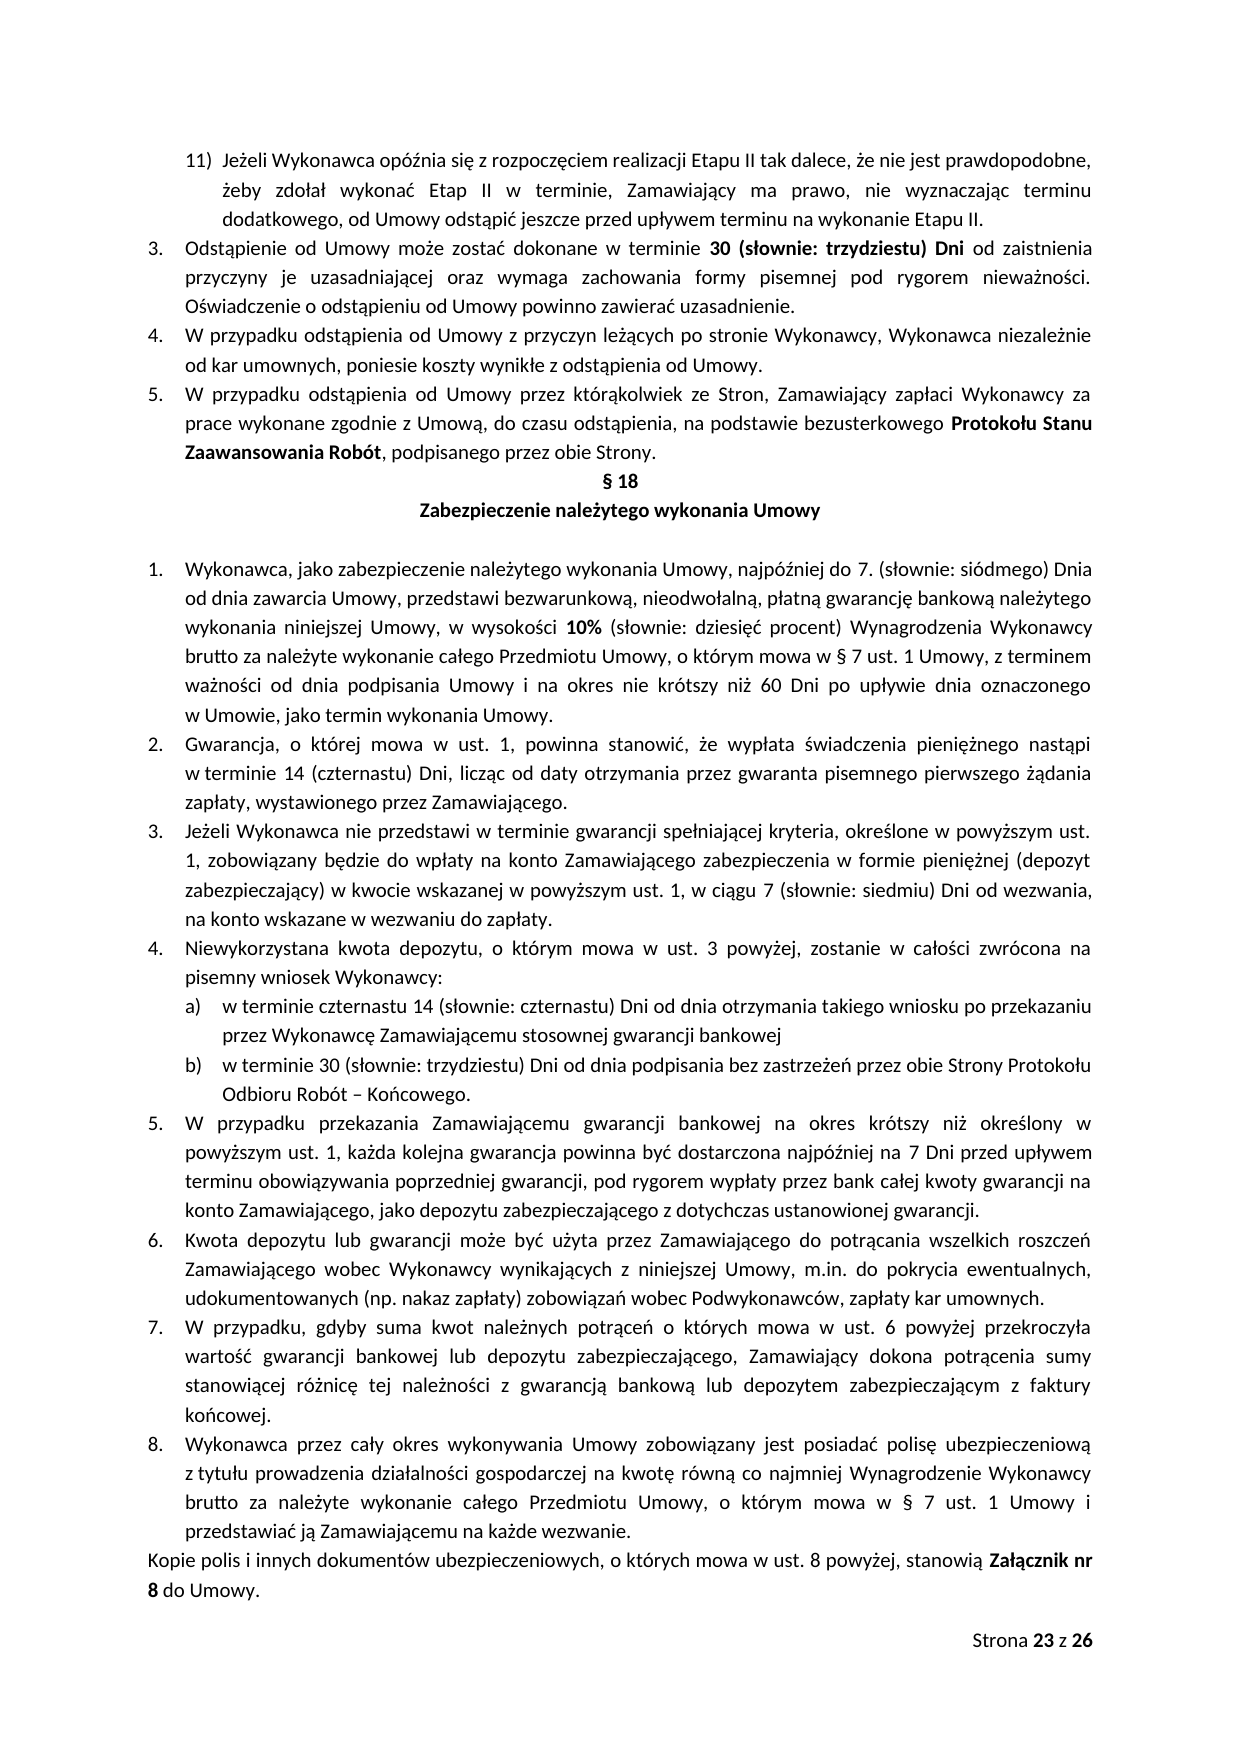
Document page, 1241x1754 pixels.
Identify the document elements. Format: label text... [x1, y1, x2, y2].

list W przypadku przekazania Zamawiającemu gwarancji bankowej na okres krótszy niż określony w powyższym ust. 1, każda kolejna gwarancja powinna być dostarczona najpóźniej na 7 Dni przed upływem terminu obowiązywania poprzedniej gwarancji, pod rygorem wypłaty przez bank całej kwoty gwarancji na konto Zamawiającego, jako depozytu zabezpieczającego z dotychczas ustanowionej gwarancji. [148, 1110, 1093, 1223]
list Wykonawca przez cały okres wykonywania Umowy zobowiązany jest posiadać polisę ubezpieczeniową z tytułu prowadzenia działalności gospodarczej na kwotę równą co najmniej Wynagrodzenie Wykonawcy brutto za należyte wykonanie całego Przedmiotu Umowy, o którym mowa w § 7 ust. 1 Umowy i przedstawiać ją Zamawiającemu na każde wezwanie. [148, 1431, 1093, 1544]
list Odstąpienie od Umowy może zostać dokonane w terminie 30 (słownie: trzydziestu) Dni od zaistnienia przyczyny je uzasadniającej oraz wymaga zachowania formy pisemnej pod rygorem nieważności. Oświadczenie o odstąpieniu od Umowy powinno zawierać uzasadnienie. [148, 235, 1093, 319]
text Kopie polis i innych dokumentów ubezpieczeniowych, o których mowa w ust. 8 powyżej, stanowią Załącznik nr 8 do Umowy. [148, 1548, 1093, 1602]
list Niewykorzystana kwota depozytu, o którym mowa w ust. 3 powyżej, zostanie w całości zwrócona na pisemny wniosek Wykonawcy: [148, 935, 1093, 990]
list W przypadku odstąpienia od Umowy przez którąkolwiek ze Stron, Zamawiający zapłaci Wykonawcy za prace wykonane zgodnie z Umową, do czasu odstąpienia, na podstawie bezusterkowego Protokołu Stanu Zaawansowania Robót, podpisanego przez obie Strony. [148, 381, 1093, 465]
list w terminie 30 (słownie: trzydziestu) Dni od dnia podpisania bez zastrzeżeń przez obie Strony Protokołu Odbioru Robót – Końcowego. [185, 1052, 1093, 1106]
list w terminie czternastu 14 (słownie: czternastu) Dni od dnia otrzymania takiego wniosku po przekazaniu przez Wykonawcę Zamawiającemu stosownej gwarancji bankowej [185, 993, 1093, 1048]
list Wykonawca, jako zabezpieczenie należytego wykonania Umowy, najpóźniej do 7. (słownie: siódmego) Dnia od dnia zawarcia Umowy, przedstawi bezwarunkową, nieodwołalną, płatną gwarancję bankową należytego wykonania niniejszej Umowy, w wysokości 10% (słownie: dziesięć procent) Wynagrodzenia Wykonawcy brutto za należyte wykonanie całego Przedmiotu Umowy, o którym mowa w § 7 ust. 1 Umowy, z terminem ważności od dnia podpisania Umowy i na okres nie krótszy niż 60 Dni po upływie dnia oznaczonego w Umowie, jako termin wykonania Umowy. [148, 556, 1093, 727]
text Zabezpieczenie należytego wykonania Umowy [148, 498, 1093, 523]
list Jeżeli Wykonawca opóźnia się z rozpoczęciem realizacji Etapu II tak dalece, że nie jest prawdopodobne, żeby zdołał wykonać Etap II w terminie, Zamawiający ma prawo, nie wyznaczając terminu dodatkowego, od Umowy odstąpić jeszcze przed upływem terminu na wykonanie Etapu II. [185, 148, 1093, 231]
list Kwota depozytu lub gwarancji może być użyta przez Zamawiającego do potrącania wszelkich roszczeń Zamawiającego wobec Wykonawcy wynikających z niniejszej Umowy, m.in. do pokrycia ewentualnych, udokumentowanych (np. nakaz zapłaty) zobowiązań wobec Podwykonawców, zapłaty kar umownych. [148, 1227, 1093, 1311]
list W przypadku odstąpienia od Umowy z przyczyn leżących po stronie Wykonawcy, Wykonawca niezależnie od kar umownych, poniesie koszty wynikłe z odstąpienia od Umowy. [148, 323, 1093, 377]
list Jeżeli Wykonawca nie przedstawi w terminie gwarancji spełniającej kryteria, określone w powyższym ust. 1, zobowiązany będzie do wpłaty na konto Zamawiającego zabezpieczenia w formie pieniężnej (depozyt zabezpieczający) w kwocie wskazanej w powyższym ust. 1, w ciągu 7 (słownie: siedmiu) Dni od wezwania, na konto wskazane w wezwaniu do zapłaty. [148, 818, 1093, 931]
list Gwarancja, o której mowa w ust. 1, powinna stanowić, że wypłata świadczenia pieniężnego nastąpi w terminie 14 (czternastu) Dni, licząc od daty otrzymania przez gwaranta pisemnego pierwszego żądania zapłaty, wystawionego przez Zamawiającego. [148, 731, 1093, 815]
text § 18 [148, 468, 1093, 494]
list W przypadku, gdyby suma kwot należnych potrąceń o których mowa w ust. 6 powyżej przekroczyła wartość gwarancji bankowej lub depozytu zabezpieczającego, Zamawiający dokona potrącenia sumy stanowiącej różnicę tej należności z gwarancją bankową lub depozytem zabezpieczającym z faktury końcowej. [148, 1314, 1093, 1427]
